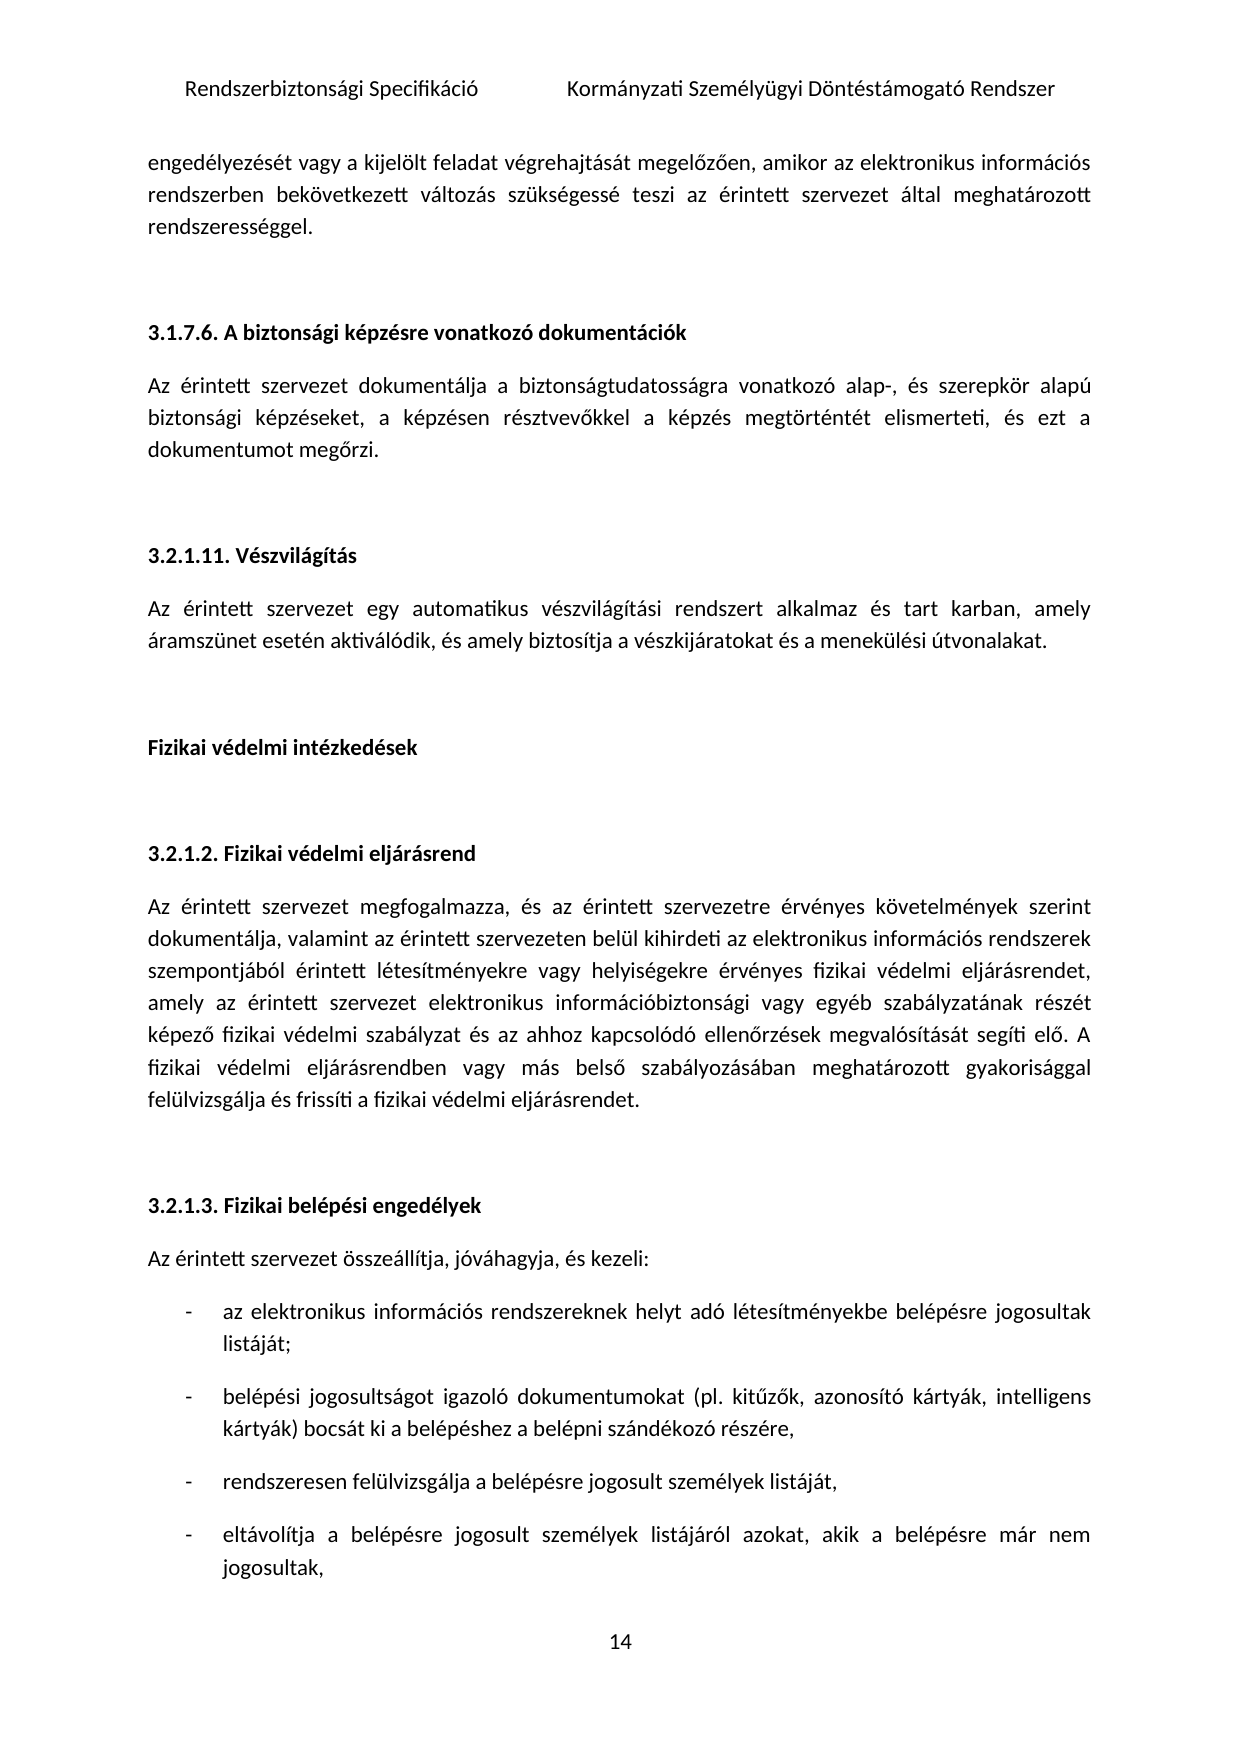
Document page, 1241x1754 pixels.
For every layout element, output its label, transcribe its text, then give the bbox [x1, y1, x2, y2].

text 3.2.1.3. Fizikai belépési engedélyek [148, 1191, 1093, 1219]
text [148, 148, 1093, 240]
text Az érintett szervezet összeállítja, jóváhagyja, és kezeli: [148, 1244, 1093, 1272]
list eltávolítja a belépésre jogosult személyek listájáról azokat, akik a belépésre már nem jogosultak, [185, 1520, 1093, 1581]
text Fizikai védelmi intézkedések [148, 733, 1093, 761]
list belépési jogosultságot igazoló dokumentumokat (pl. kitűzők, azonosító kártyák, intelligens kártyák) bocsát ki a belépéshez a belépni szándékozó részére, [185, 1382, 1093, 1442]
list az elektronikus információs rendszereknek helyt adó létesítményekbe belépésre jogosultak listáját; [185, 1297, 1093, 1357]
text 3.2.1.11. Vészvilágítás [148, 541, 1093, 569]
text Az érintett szervezet megfogalmazza, és az érintett szervezetre érvényes követelmények szerint dokumentálja, valamint az érintett szervezeten belül kihirdeti az elektronikus információs rendszerek szempontjából érintett létesítményekre vagy helyiségekre érvényes fizikai védelmi eljárásrendet, amely az érintett szervezet elektronikus információbiztonsági vagy egyéb szabályzatának részét képező fizikai védelmi szabályzat és az ahhoz kapcsolódó ellenőrzések megvalósítását segíti elő. A fizikai védelmi eljárásrendben vagy más belső szabályozásában meghatározott gyakorisággal felülvizsgálja és frissíti a fizikai védelmi eljárásrendet. [148, 892, 1093, 1113]
text Az érintett szervezet dokumentálja a biztonságtudatosságra vonatkozó alap-, és szerepkör alapú biztonsági képzéseket, a képzésen résztvevőkkel a képzés megtörténtét elismerteti, és ezt a dokumentumot megőrzi. [148, 371, 1093, 463]
text Az érintett szervezet egy automatikus vészvilágítási rendszert alkalmaz és tart karban, amely áramszünet esetén aktiválódik, és amely biztosítja a vészkijáratokat és a menekülési útvonalakat. [148, 594, 1093, 655]
text 3.2.1.2. Fizikai védelmi eljárásrend [148, 839, 1093, 867]
text 3.1.7.6. A biztonsági képzésre vonatkozó dokumentációk [148, 318, 1093, 346]
list rendszeresen felülvizsgálja a belépésre jogosult személyek listáját, [185, 1467, 1093, 1495]
